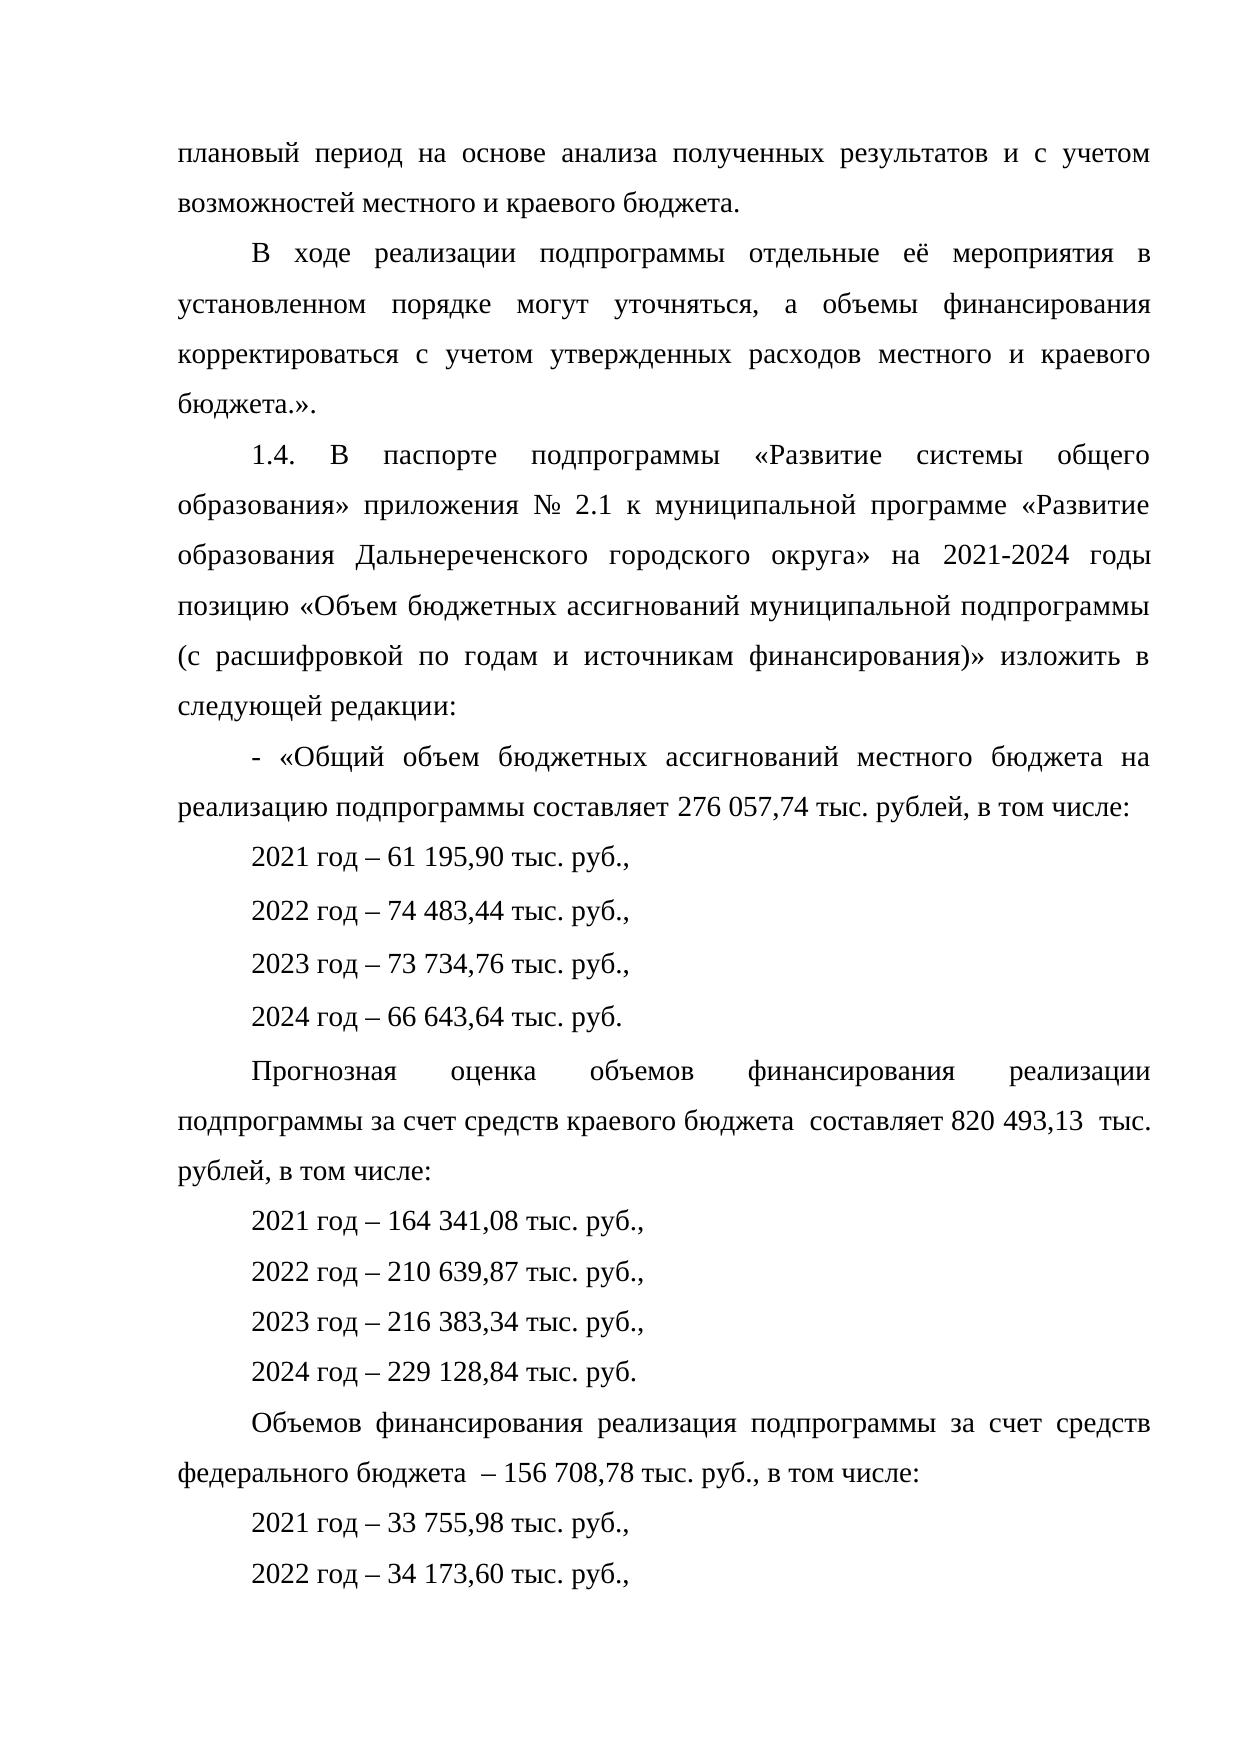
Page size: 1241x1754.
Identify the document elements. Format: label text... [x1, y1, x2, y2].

text 2021 год – 164 341,08 тыс. руб., [177, 1203, 1152, 1237]
text Прогнозная оценка объемов финансирования реализации подпрограммы за счет средств краевого бюджета составляет 820 493,13 тыс. рублей, в том числе: [177, 1053, 1152, 1187]
text В ходе реализации подпрограммы отдельные её мероприятия в установленном порядке могут уточняться, а объемы финансирования корректироваться с учетом утвержденных расходов местного и краевого бюджета.». [177, 236, 1152, 420]
text 2023 год – 216 383,34 тыс. руб., [177, 1304, 1152, 1338]
text 2024 год – 66 643,64 тыс. руб. [177, 999, 1152, 1033]
text 2022 год – 74 483,44 тыс. руб., [177, 893, 1152, 926]
text 2021 год – 33 755,98 тыс. руб., [177, 1505, 1152, 1539]
text - «Общий объем бюджетных ассигнований местного бюджета на реализацию подпрограммы составляет 276 057,74 тыс. рублей, в том числе: [177, 739, 1152, 822]
text 2023 год – 73 734,76 тыс. руб., [177, 946, 1152, 979]
text 2024 год – 229 128,84 тыс. руб. [177, 1354, 1152, 1388]
text 2021 год – 61 195,90 тыс. руб., [177, 839, 1152, 873]
text 2022 год – 210 639,87 тыс. руб., [177, 1254, 1152, 1287]
text 2022 год – 34 173,60 тыс. руб., [177, 1556, 1152, 1589]
text Объемов финансирования реализация подпрограммы за счет средств федерального бюджета – 156 708,78 тыс. руб., в том числе: [177, 1405, 1152, 1489]
text 1.4. В паспорте подпрограммы «Развитие системы общего образования» приложения № 2.1 к муниципальной программе «Развитие образования Дальнереченского городского округа» на 2021-2024 годы позицию «Объем бюджетных ассигнований муниципальной подпрограммы (с расшифровкой по годам и источникам финансирования)» изложить в следующей редакции: [177, 437, 1152, 722]
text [177, 135, 1152, 219]
